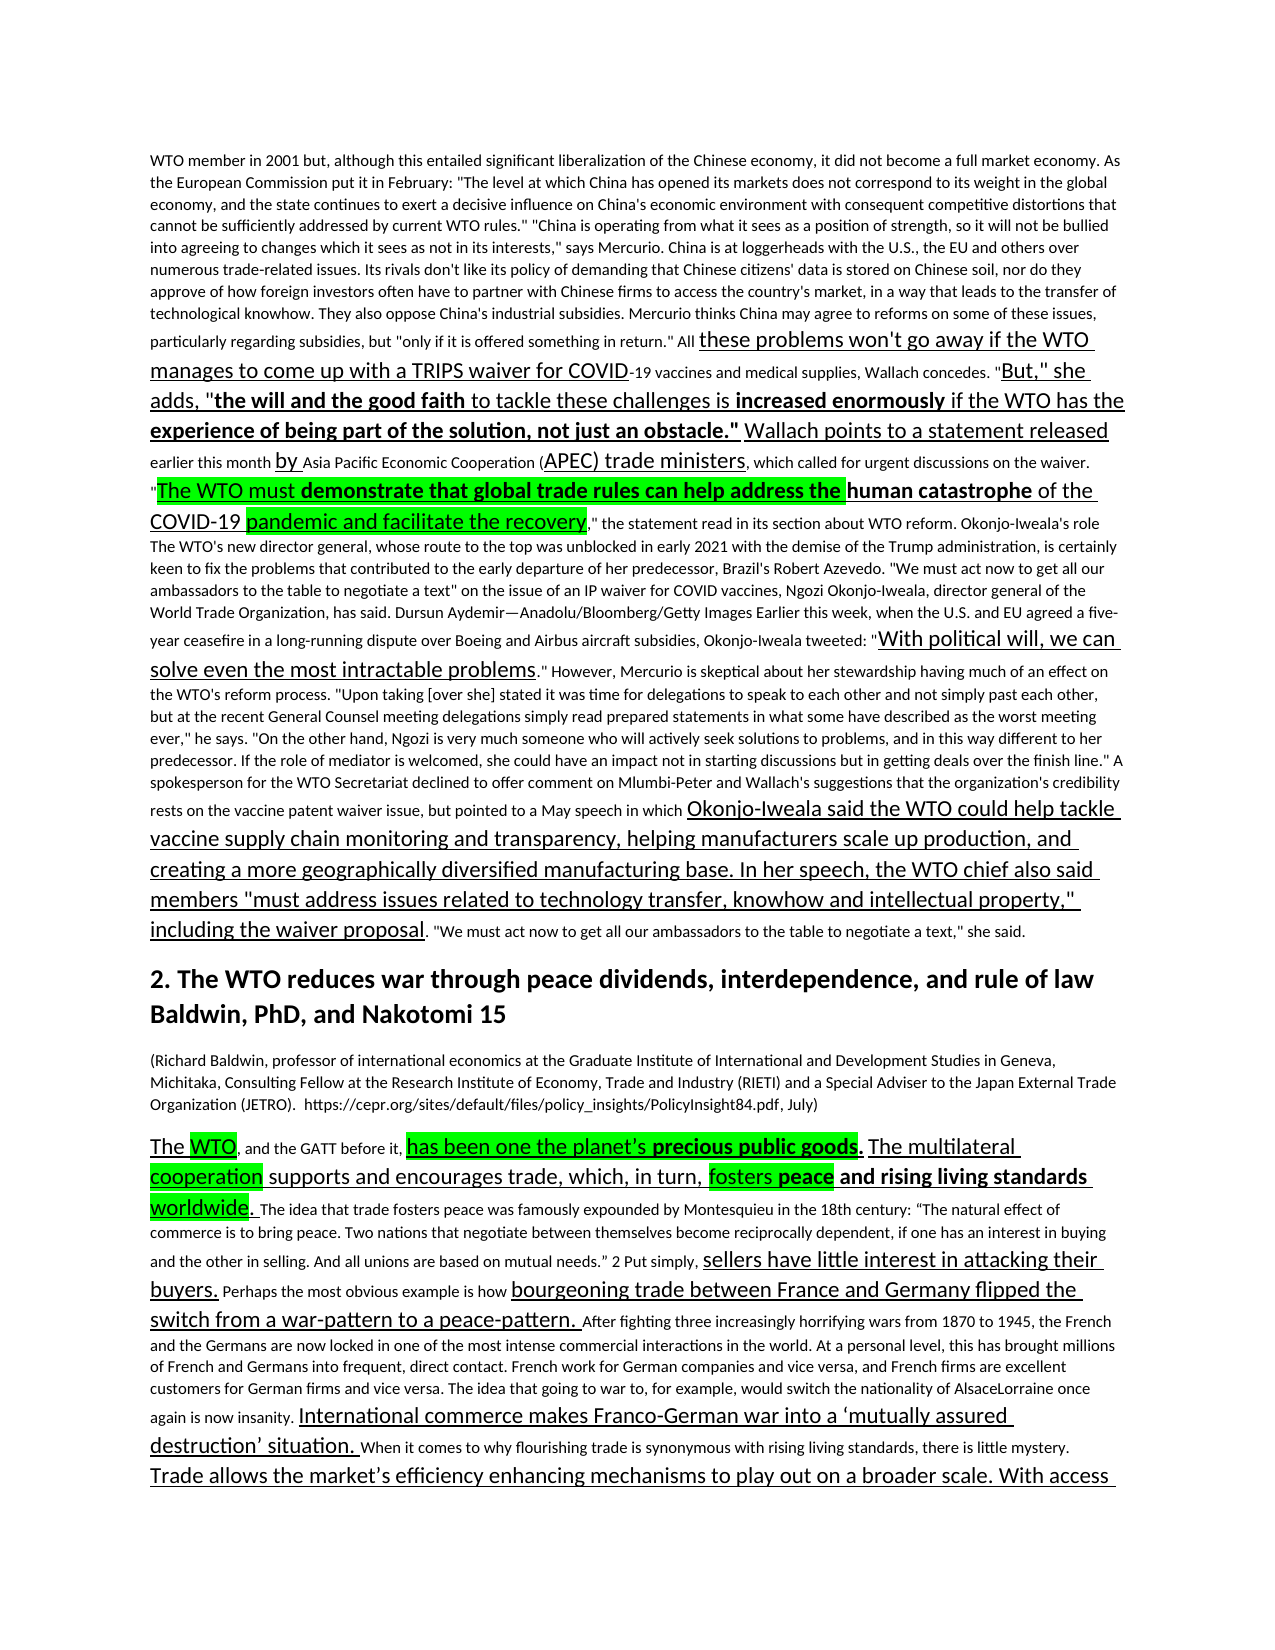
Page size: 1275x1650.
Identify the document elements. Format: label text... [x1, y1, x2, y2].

subtitle 2. The WTO reduces war through peace dividends, interdependence, and rule of law [150, 962, 1125, 995]
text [150, 1132, 1125, 1489]
text Baldwin, PhD, and Nakotomi 15 [150, 998, 1125, 1031]
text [150, 150, 1125, 410]
text (Richard Baldwin, professor of international economics at the Graduate Institute of International and Development Studies in Geneva, Michitaka, Consulting Fellow at the Research Institute of Economy, Trade and Industry (RIETI) and a Special Adviser to the Japan External Trade Organization (JETRO). https://cepr.org/sites/default/files/policy_insights/PolicyInsight84.pdf, July) [150, 1050, 1125, 1114]
